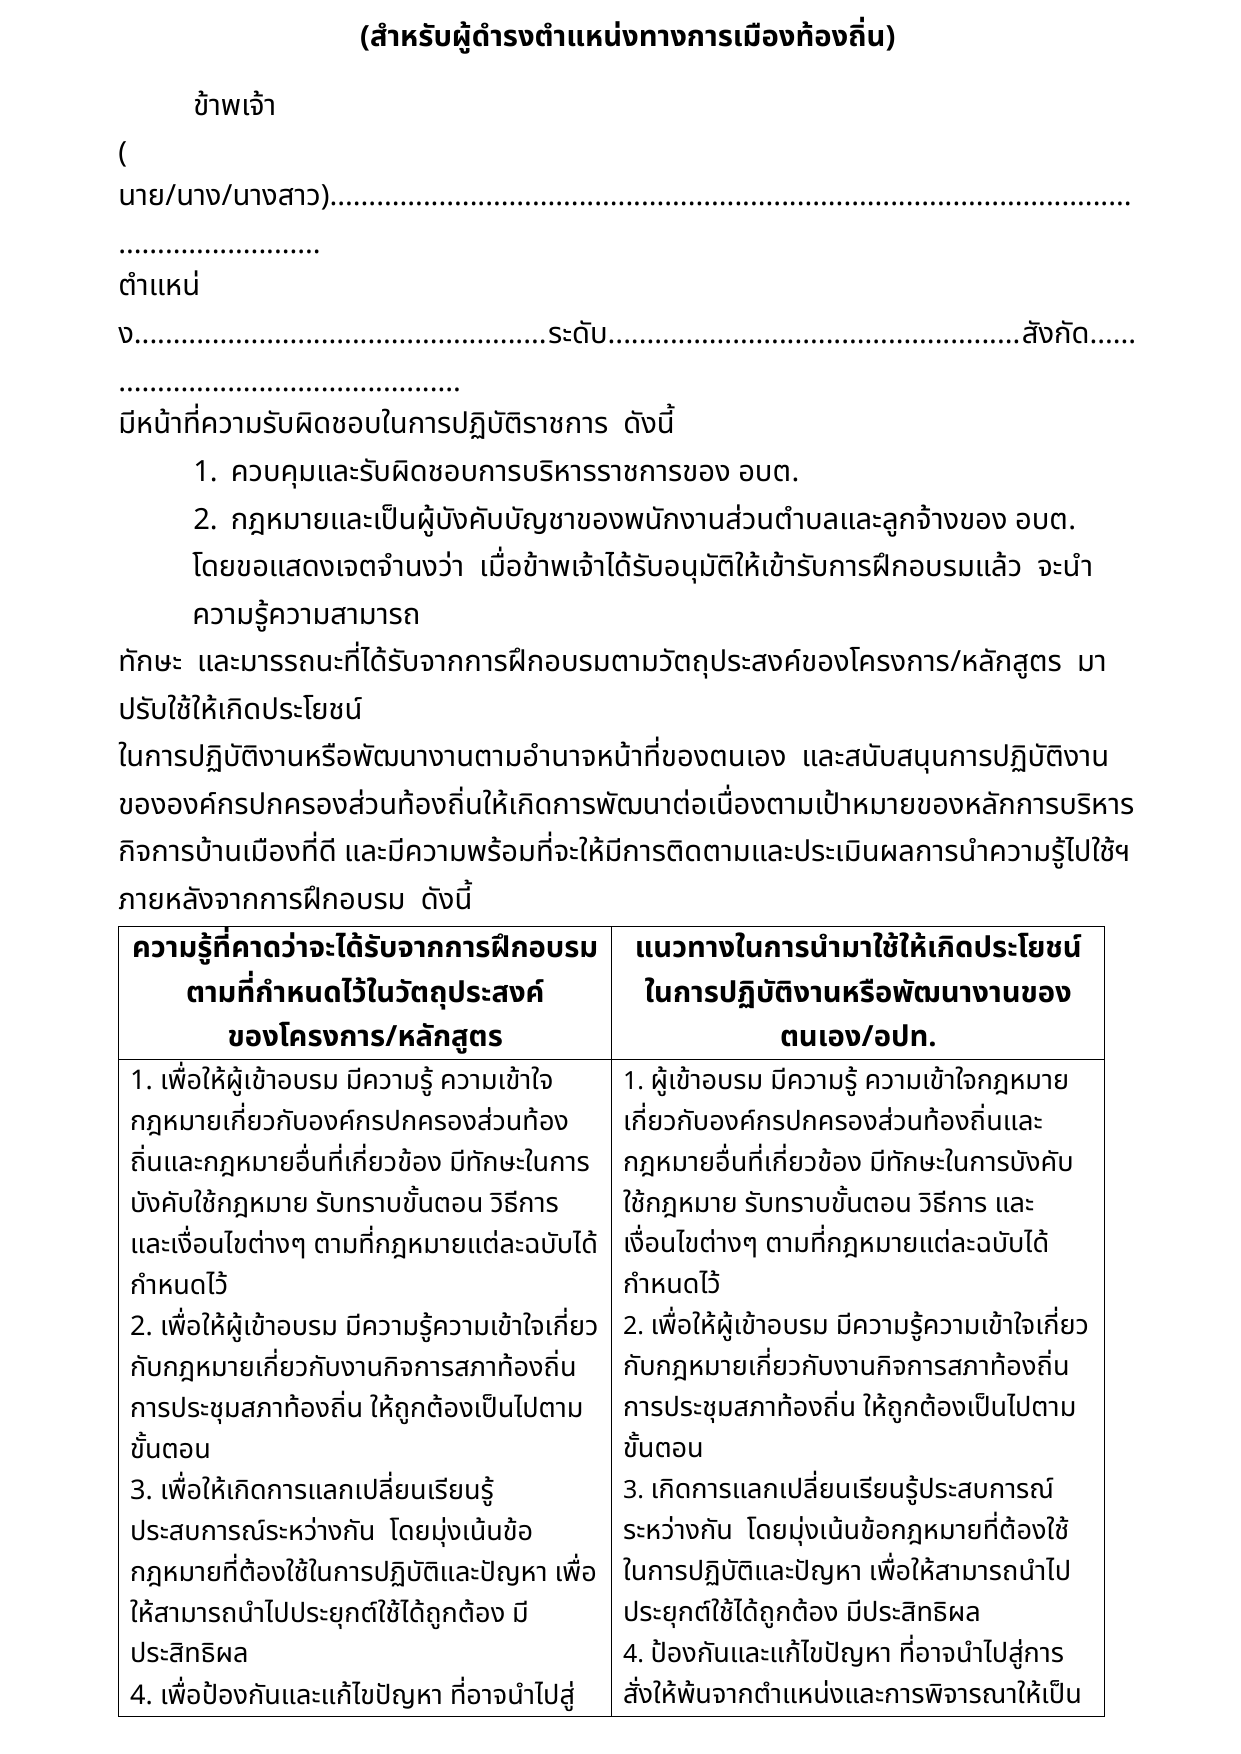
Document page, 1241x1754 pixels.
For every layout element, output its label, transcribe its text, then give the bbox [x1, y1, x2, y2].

text (สำหรับผู้ดำรงตำแหน่งทางการเมืองท้องถิ่น) [118, 15, 1137, 59]
list โดยขอแสดงเจตจำนงว่า เมื่อข้าพเจ้าได้รับอนุมัติให้เข้ารับการฝึกอบรมแล้ว จะนำความรู้ความสามารถ [192, 546, 1137, 637]
text ตำแหน่ง.....................................................ระดับ.....................................................สังกัด.................................................. [118, 265, 1137, 399]
text มีหน้าที่ความรับผิดชอบในการปฏิบัติราชการ ดังนี้ [118, 403, 1137, 447]
list ในการปฏิบัติงานหรือพัฒนางานตามอำนาจหน้าที่ของตนเอง และสนับสนุนการปฏิบัติงานขององค์กรปกครองส่วนท้องถิ่นให้เกิดการพัฒนาต่อเนื่องตามเป้าหมายของหลักการบริหารกิจการบ้านเมืองที่ดี และมีความพร้อมที่จะให้มีการติดตามและประเมินผลการนำความรู้ไปใช้ฯ ภายหลังจากการฝึกอบรม ดังนี้ [118, 736, 1137, 922]
list ควบคุมและรับผิดชอบการบริหารราชการของ อบต. [193, 450, 1137, 494]
list ทักษะ และมารรถนะที่ได้รับจากการฝึกอบรมตามวัตถุประสงค์ของโครงการ/หลักสูตร มาปรับใช้ให้เกิดประโยชน์ [118, 641, 1137, 732]
table_header แนวทางในการนำมาใช้ให้เกิดประโยชน์ ในการปฏิบัติงานหรือพัฒนางานของตนเอง/อปท. [612, 927, 1104, 1059]
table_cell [119, 1060, 611, 1716]
table_header ความรู้ที่คาดว่าจะได้รับจากการฝึกอบรม ตามที่กำหนดไว้ในวัตถุประสงค์ ของโครงการ/หลักสูตร [119, 927, 611, 1059]
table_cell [612, 1060, 1104, 1716]
list กฎหมายและเป็นผู้บังคับบัญชาของพนักงานส่วนตำบลและลูกจ้างของ อบต. [193, 498, 1137, 542]
text ข้าพเจ้า (นาย/นาง/นางสาว)................................................................................................................................. [118, 84, 1137, 262]
